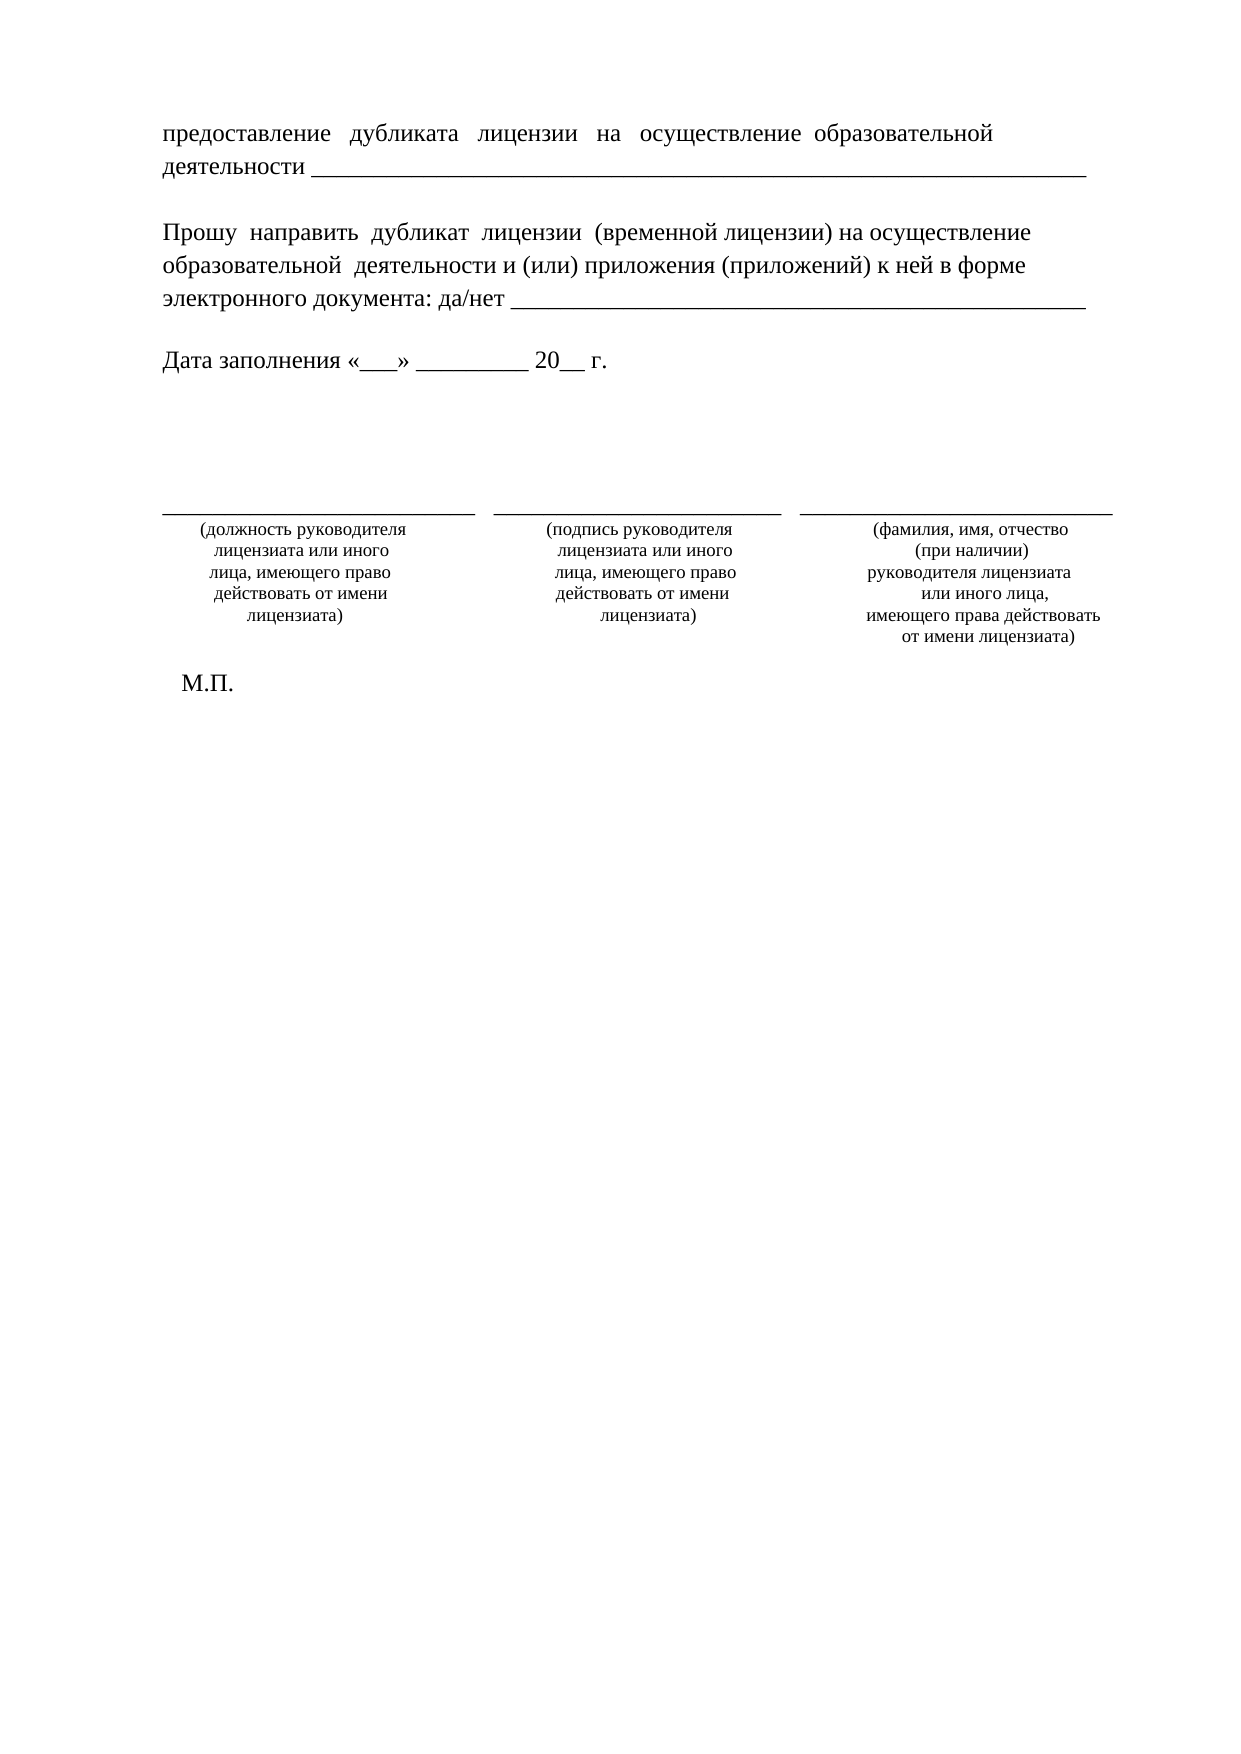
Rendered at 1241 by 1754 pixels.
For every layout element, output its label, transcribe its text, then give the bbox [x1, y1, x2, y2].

text (должность руководителя (подпись руководителя (фамилия, имя, отчество [162, 517, 1152, 539]
text М.П. [162, 668, 1152, 697]
text Дата заполнения «___» _________ 20__ г. [162, 345, 1152, 374]
text электронного документа: да/нет ______________________________________________ [162, 283, 1152, 312]
text от имени лицензиата) [162, 625, 1152, 647]
text Прошу направить дубликат лицензии (временной лицензии) на осуществление [162, 217, 1152, 246]
text образовательной деятельности и (или) приложения (приложений) к ней в форме [162, 250, 1152, 279]
text деятельности ______________________________________________________________ [162, 151, 1152, 180]
text действовать от имени действовать от имени или иного лица, [162, 582, 1152, 604]
text лицензиата или иного лицензиата или иного (при наличии) [162, 539, 1152, 561]
text лица, имеющего право лица, имеющего право руководителя лицензиата [162, 561, 1152, 582]
text предоставление дубликата лицензии на осуществление образовательной [162, 118, 1152, 147]
text _________________________ _______________________ _________________________ [162, 489, 1152, 517]
text лицензиата) лицензиата) имеющего права действовать [162, 604, 1152, 625]
